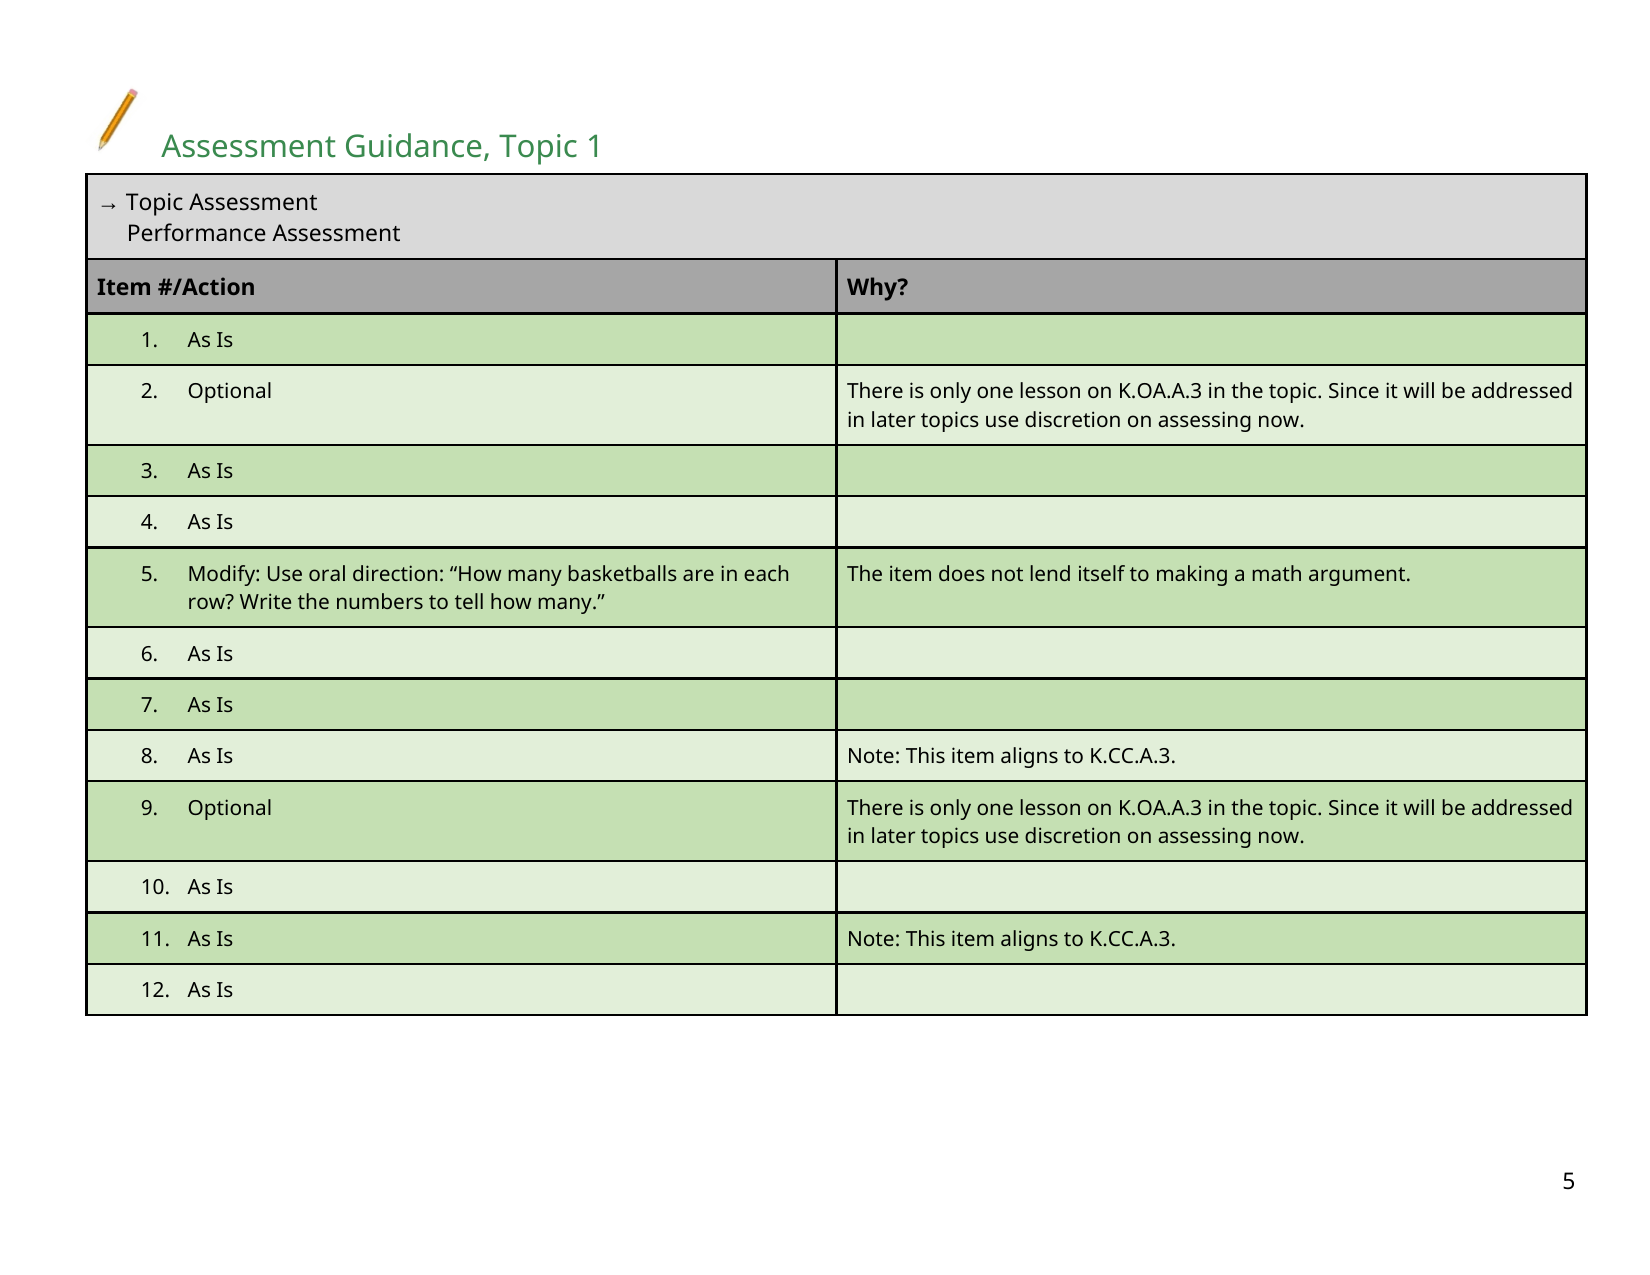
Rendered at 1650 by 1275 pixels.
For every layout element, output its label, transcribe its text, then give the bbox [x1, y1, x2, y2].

table_cell The item does not lend itself to making a math argument. [838, 549, 1585, 626]
table_cell [838, 446, 1585, 495]
table_cell [838, 680, 1585, 729]
table_cell As Is [88, 862, 835, 911]
table_cell There is only one lesson on K.OA.A.3 in the topic. Since it will be addressed in later topics use discretion on assessing now. [838, 366, 1585, 444]
table_cell [838, 628, 1585, 677]
table_cell Optional [88, 782, 835, 860]
table_cell As Is [88, 731, 835, 780]
table_cell [838, 965, 1585, 1014]
table_cell Note: This item aligns to K.CC.A.3. [838, 914, 1585, 963]
table_cell As Is [88, 446, 835, 495]
table_cell As Is [88, 680, 835, 729]
table_cell Note: This item aligns to K.CC.A.3. [838, 731, 1585, 780]
table_cell [838, 497, 1585, 546]
table_cell Modify: Use oral direction: “How many basketballs are in each row? Write the numbers to tell how many.” [88, 549, 835, 626]
picture [86, 86, 146, 153]
table_cell [838, 315, 1585, 364]
table_cell As Is [88, 315, 835, 364]
table_cell Optional [88, 366, 835, 444]
table_cell As Is [88, 914, 835, 963]
table_cell As Is [88, 628, 835, 677]
table_cell As Is [88, 497, 835, 546]
table_cell Why? [838, 260, 1585, 312]
text Assessment Guidance, Topic 1 [75, 124, 1575, 167]
table_cell [838, 862, 1585, 911]
table_header → Topic Assessment Performance Assessment [88, 175, 1585, 258]
table_cell Item #/Action [88, 260, 835, 312]
table_cell There is only one lesson on K.OA.A.3 in the topic. Since it will be addressed in later topics use discretion on assessing now. [838, 782, 1585, 860]
table_cell As Is [88, 965, 835, 1014]
